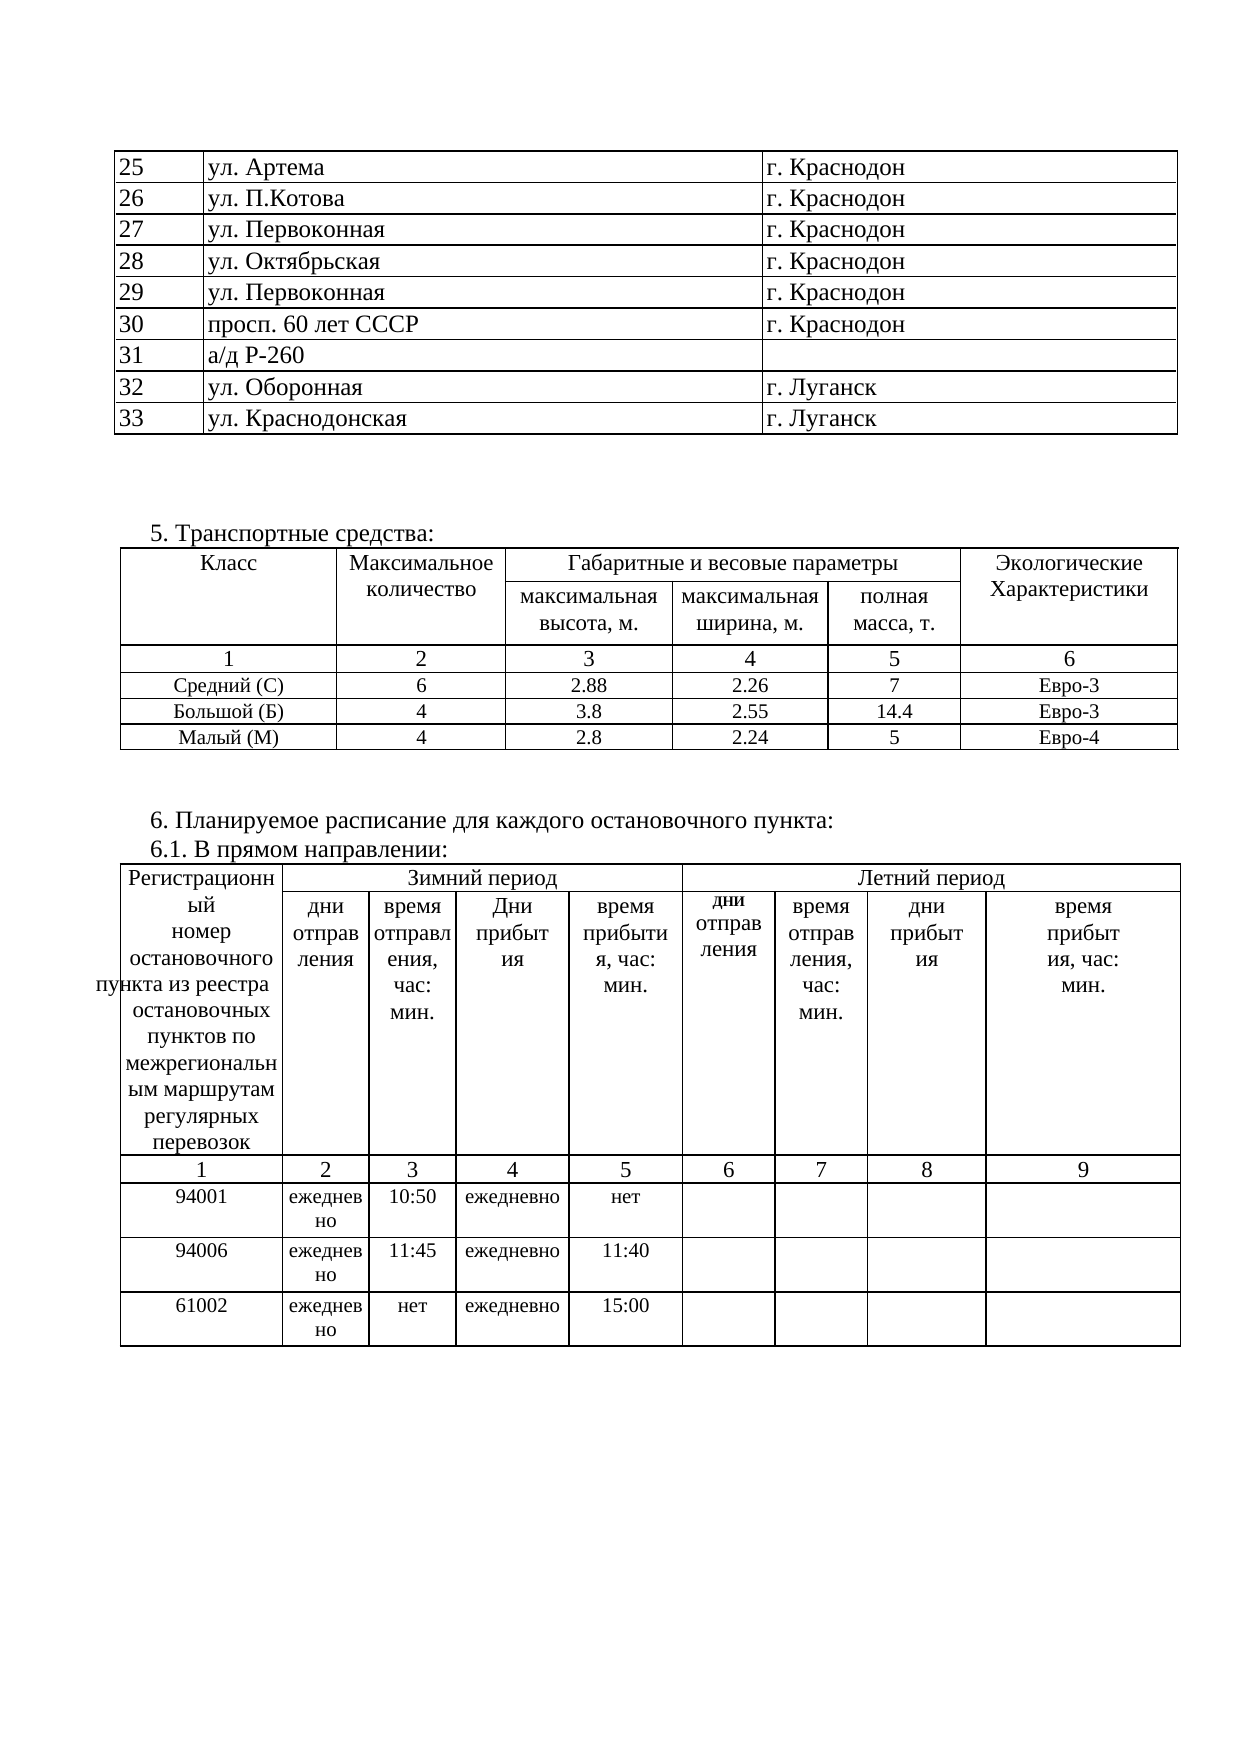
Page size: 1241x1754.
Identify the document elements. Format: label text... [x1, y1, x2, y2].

table_header Максимальное количество [337, 549, 505, 644]
table_cell 31 [115, 340, 203, 370]
table_cell г. Краснодон [763, 213, 1177, 244]
table_cell 94006 [121, 1238, 282, 1291]
table_cell 6 [337, 673, 505, 697]
table_cell [683, 1293, 774, 1345]
table_cell 33 [115, 403, 203, 433]
table_cell [776, 1238, 867, 1291]
table_cell ежедневно [457, 1184, 568, 1237]
table_cell [683, 1238, 774, 1291]
table_cell 15:00 [570, 1293, 682, 1345]
table_cell 4 [457, 1156, 568, 1182]
table_cell 1 [121, 646, 336, 672]
table_cell 6 [683, 1156, 774, 1182]
table_cell [987, 1238, 1180, 1291]
table_cell ул. Краснодонская [204, 403, 762, 433]
table_cell Малый (М) [121, 725, 336, 749]
table_cell 1 [121, 1156, 282, 1182]
table_header Экологические Характеристики [961, 549, 1177, 644]
table_cell 11:45 [370, 1238, 455, 1291]
table_cell 27 [115, 214, 203, 244]
table_cell ул. Артема [204, 152, 762, 181]
table_cell Дни прибыт ия [457, 892, 568, 1154]
table_cell г. Краснодон [763, 181, 1177, 213]
table_cell ул. Октябрьская [204, 246, 762, 276]
table_header Регистрационный номер остановочного пункта из реестра остановочных пунктов по межрегиональным маршрутам регулярных перевозок [121, 865, 282, 1154]
text 6.1. В прямом направлении: [150, 834, 1090, 863]
table_cell 26 [115, 183, 203, 213]
table_cell ул. Первоконная [204, 215, 762, 244]
table_cell 32 [115, 371, 203, 402]
table_cell 29 [115, 277, 203, 307]
table_cell ежедневно [283, 1293, 368, 1345]
table_cell 5 [829, 725, 960, 749]
table_cell [987, 1293, 1180, 1345]
table_cell г. Краснодон [763, 276, 1177, 307]
table_cell 61002 [121, 1293, 282, 1345]
table_cell 2.8 [506, 725, 672, 749]
table_header Зимний период [283, 865, 682, 891]
table_header Габаритные и весовые параметры [506, 549, 960, 581]
table_cell г. Луганск [763, 402, 1177, 433]
table_cell 7 [776, 1156, 867, 1182]
table_cell время отправ ления, час: мин. [776, 892, 867, 1154]
table_cell 2.24 [673, 725, 827, 749]
table_cell 5 [570, 1156, 682, 1182]
table_cell [868, 1184, 985, 1237]
table_cell г. Краснодон [763, 152, 1177, 181]
table_cell [868, 1238, 985, 1291]
table_cell [763, 339, 1177, 370]
table_cell Евро-3 [961, 699, 1177, 723]
table_cell 2.88 [506, 673, 672, 697]
table_cell 7 [829, 673, 960, 697]
table_cell ул. Первоконная [204, 277, 762, 307]
table_cell 2.55 [673, 699, 827, 723]
table_cell 3 [370, 1156, 455, 1182]
table_cell ежедневно [457, 1238, 568, 1291]
table_cell а/д Р-260 [204, 340, 762, 370]
table_cell 94001 [121, 1184, 282, 1237]
table_cell 3 [506, 646, 672, 672]
table_cell время прибыти я, час: мин. [570, 892, 682, 1154]
table_cell дни отправ ления [283, 892, 368, 1154]
table_cell 2 [337, 646, 505, 672]
table_cell Евро-3 [961, 673, 1177, 697]
table_cell просп. 60 лет СССР [204, 309, 762, 339]
table_cell г. Краснодон [763, 244, 1177, 276]
text 5. Транспортные средства: [150, 518, 1090, 547]
table_cell 5 [829, 646, 960, 672]
table_cell максимальная ширина, м. [673, 582, 827, 644]
table_cell Евро-4 [961, 725, 1177, 749]
table_cell 4 [673, 646, 827, 672]
table_cell 11:40 [570, 1238, 682, 1291]
table_cell Большой (Б) [121, 699, 336, 723]
table_cell максимальная высота, м. [506, 582, 672, 644]
table_cell ул. Оборонная [204, 372, 762, 402]
table_cell [987, 1184, 1180, 1237]
table_cell 28 [115, 245, 203, 276]
table_cell [868, 1293, 985, 1345]
text 6. Планируемое расписание для каждого остановочного пункта: [150, 805, 1090, 834]
table_cell 30 [115, 308, 203, 339]
table_cell ежедневно [457, 1293, 568, 1345]
table_cell ул. П.Котова [204, 183, 762, 213]
table_cell ДНИ отправ ления [683, 892, 774, 1154]
table_cell 4 [337, 699, 505, 723]
table_header Класс [121, 549, 336, 644]
table_cell нет [370, 1293, 455, 1345]
table_cell 2 [283, 1156, 368, 1182]
table_cell 14.4 [829, 699, 960, 723]
table_cell время прибыт ия, час: мин. [987, 892, 1180, 1154]
table_cell 6 [961, 646, 1177, 672]
table_cell 4 [337, 725, 505, 749]
table_cell [776, 1293, 867, 1345]
table_cell полная масса, т. [829, 582, 960, 644]
table_cell 2.26 [673, 673, 827, 697]
table_cell [776, 1184, 867, 1237]
table_header Летний период [683, 865, 1180, 891]
table_cell 10:50 [370, 1184, 455, 1237]
table_cell время отправл ения, час: мин. [370, 892, 455, 1154]
table_cell 25 [115, 152, 203, 181]
table_cell 3.8 [506, 699, 672, 723]
table_cell дни прибыт ия [868, 892, 985, 1154]
table_cell ежедневно [283, 1184, 368, 1237]
table_cell 9 [987, 1156, 1180, 1182]
table_cell Средний (С) [121, 673, 336, 697]
table_cell [683, 1184, 774, 1237]
table_cell нет [570, 1184, 682, 1237]
table_cell г. Луганск [763, 370, 1177, 402]
table_cell г. Краснодон [763, 307, 1177, 339]
table_cell 8 [868, 1156, 985, 1182]
table_cell ежедневно [283, 1238, 368, 1291]
